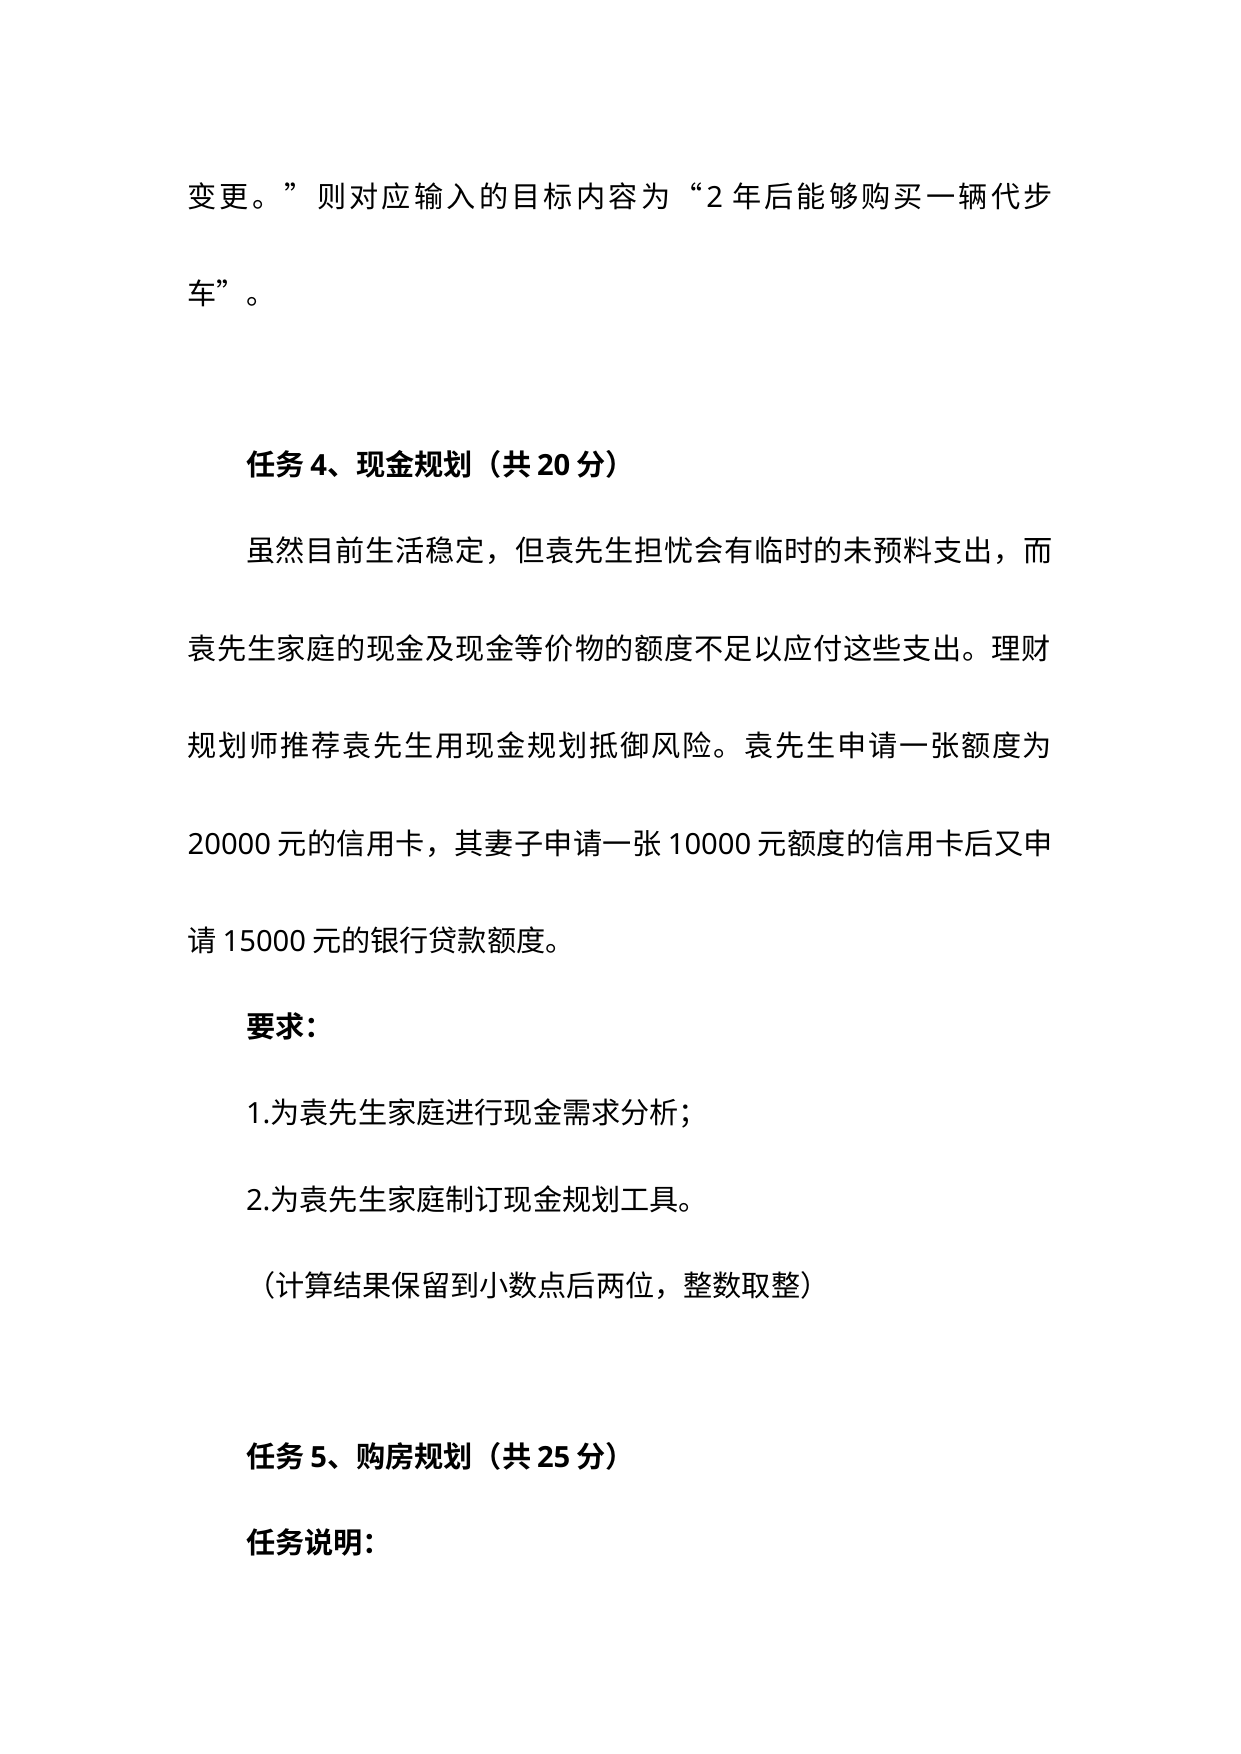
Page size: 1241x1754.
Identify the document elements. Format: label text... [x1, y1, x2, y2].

text 2.为袁先生家庭制订现金规划工具。 [187, 1165, 1053, 1230]
text 1.为袁先生家庭进行现金需求分析； [187, 1079, 1053, 1144]
text 任务说明： [187, 1508, 1053, 1573]
text 任务5、购房规划（共25分） [187, 1422, 1053, 1487]
text 要求： [187, 993, 1053, 1058]
text 任务4、现金规划（共20分） [187, 430, 1053, 495]
text 虽然目前生活稳定，但袁先生担忧会有临时的未预料支出，而袁先生家庭的现金及现金等价物的额度不足以应付这些支出。理财规划师推荐袁先生用现金规划抵御风险。袁先生申请一张额度为20000元的信用卡，其妻子申请一张10000元额度的信用卡后又申请15000元的银行贷款额度。 [187, 517, 1053, 972]
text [187, 162, 1053, 324]
text （计算结果保留到小数点后两位，整数取整） [187, 1251, 1053, 1316]
